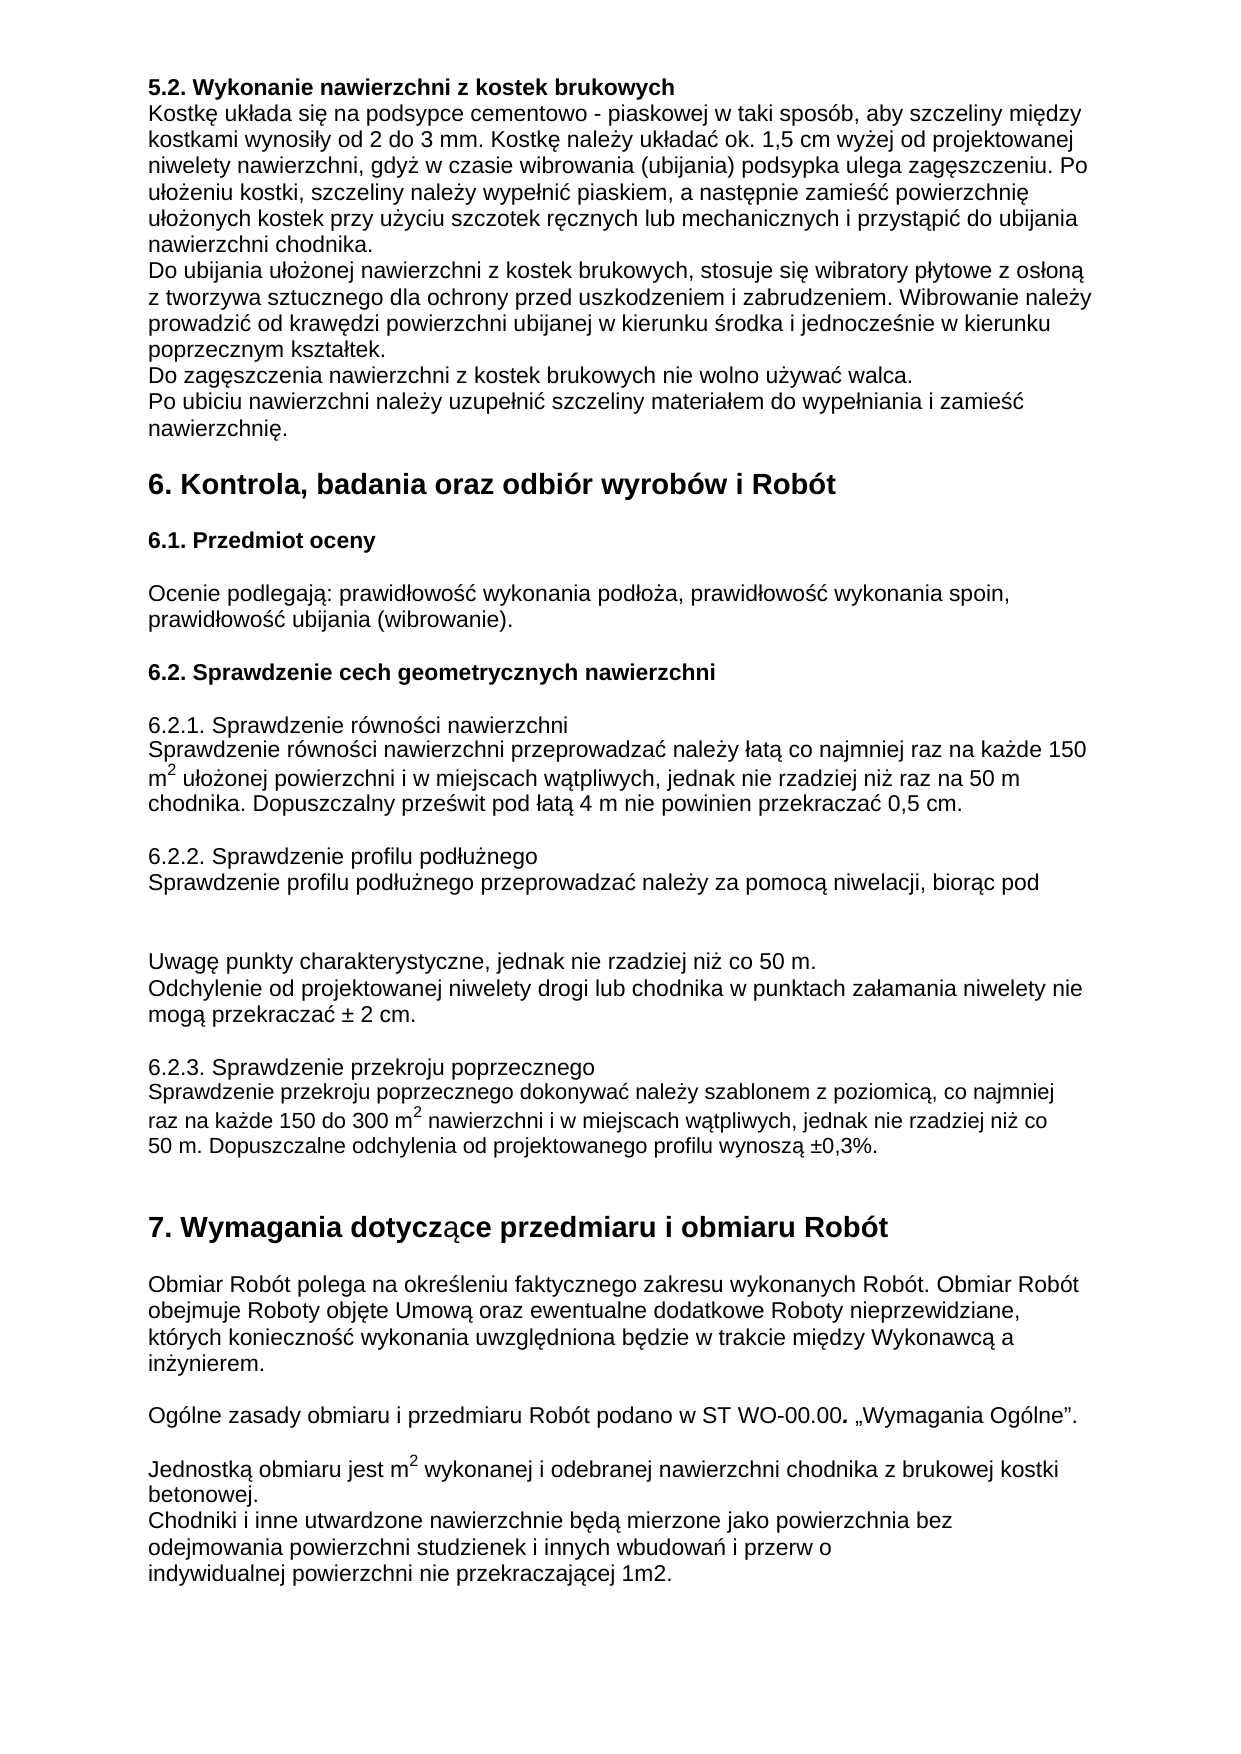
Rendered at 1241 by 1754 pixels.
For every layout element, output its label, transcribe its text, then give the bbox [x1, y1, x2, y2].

text 6.2.2. Sprawdzenie profilu podłużnego [148, 843, 1092, 869]
text Kostkę układa się na podsypce cementowo - piaskowej w taki sposób, aby szczeliny między [148, 100, 1092, 126]
text Ocenie podlegają: prawidłowość wykonania podłoża, prawidłowość wykonania spoin, prawidłowość ubijania (wibrowanie). [148, 580, 1011, 633]
text Jednostką obmiaru jest m2 wykonanej i odebranej nawierzchni chodnika z brukowej kostki betonowej. [148, 1453, 1059, 1508]
text Sprawdzenie równości nawierzchni przeprowadzać należy łatą co najmniej raz na każde 150 m2 ułożonej powierzchni i w miejscach wątpliwych, jednak nie rzadziej niż raz na 50 m chodnika. Dopuszczalny prześwit pod łatą 4 m nie powinien przekraczać 0,5 cm. [148, 738, 1088, 817]
text Sprawdzenie przekroju poprzecznego dokonywać należy szablonem z poziomicą, co najmniej raz na każde 150 do 300 m2 nawierzchni i w miejscach wątpliwych, jednak nie rzadziej niż co 50 m. Dopuszczalne odchylenia od projektowanego profilu wynoszą ±0,3%. [148, 1080, 1065, 1158]
text 6.2. Sprawdzenie cech geometrycznych nawierzchni [148, 658, 1092, 685]
text Chodniki i inne utwardzone nawierzchnie będą mierzone jako powierzchnia bez odejmowania powierzchni studzienek i innych wbudowań i przerw o indywidualnej powierzchni nie przekraczającej 1m2. [148, 1508, 976, 1586]
text Uwagę punkty charakterystyczne, jednak nie rzadziej niż co 50 m. [148, 948, 1092, 974]
text Do ubijania ułożonej nawierzchni z kostek brukowych, stosuje się wibratory płytowe z osłoną z tworzywa sztucznego dla ochrony przed uszkodzeniem i zabrudzeniem. Wibrowanie należy prowadzić od krawędzi powierzchni ubijanej w kierunku środka i jednocześnie w kierunku poprzecznym kształtek. [148, 258, 1092, 362]
text 7. Wymagania dotyczące przedmiaru i obmiaru Robót [148, 1211, 1092, 1244]
text Po ubiciu nawierzchni należy uzupełnić szczeliny materiałem do wypełniania i zamieść nawierzchnię. [148, 389, 1026, 441]
text 6.2.1. Sprawdzenie równości nawierzchni [148, 712, 1092, 738]
text Ogólne zasady obmiaru i przedmiaru Robót podano w ST WO-00.00. „Wymagania Ogólne”. [148, 1402, 1092, 1428]
text Sprawdzenie profilu podłużnego przeprowadzać należy za pomocą niwelacji, biorąc pod [148, 869, 1092, 896]
text Obmiar Robót polega na określeniu faktycznego zakresu wykonanych Robót. Obmiar Robót obejmuje Roboty objęte Umową oraz ewentualne dodatkowe Roboty nieprzewidziane, których konieczność wykonania uwzględniona będzie w trakcie między Wykonawcą a inżynierem. [148, 1272, 1084, 1376]
text Do zagęszczenia nawierzchni z kostek brukowych nie wolno używać walca. [148, 362, 1092, 389]
text 6. Kontrola, badania oraz odbiór wyrobów i Robót [148, 467, 1092, 500]
text 6.1. Przedmiot oceny [148, 527, 1092, 553]
text Odchylenie od projektowanej niwelety drogi lub chodnika w punktach załamania niwelety nie mogą przekraczać ± 2 cm. [148, 974, 1084, 1027]
text 6.2.3. Sprawdzenie przekroju poprzecznego [148, 1054, 1092, 1080]
text kostkami wynosiły od 2 do 3 mm. Kostkę należy układać ok. 1,5 cm wyżej od projektowanej niwelety nawierzchni, gdyż w czasie wibrowania (ubijania) podsypka ulega zagęszczeniu. Po ułożeniu kostki, szczeliny należy wypełnić piaskiem, a następnie zamieść powierzchnię ułożonych kostek przy użyciu szczotek ręcznych lub mechanicznych i przystąpić do ubijania nawierzchni chodnika. [148, 126, 1088, 257]
text 5.2. Wykonanie nawierzchni z kostek brukowych [148, 74, 1092, 100]
